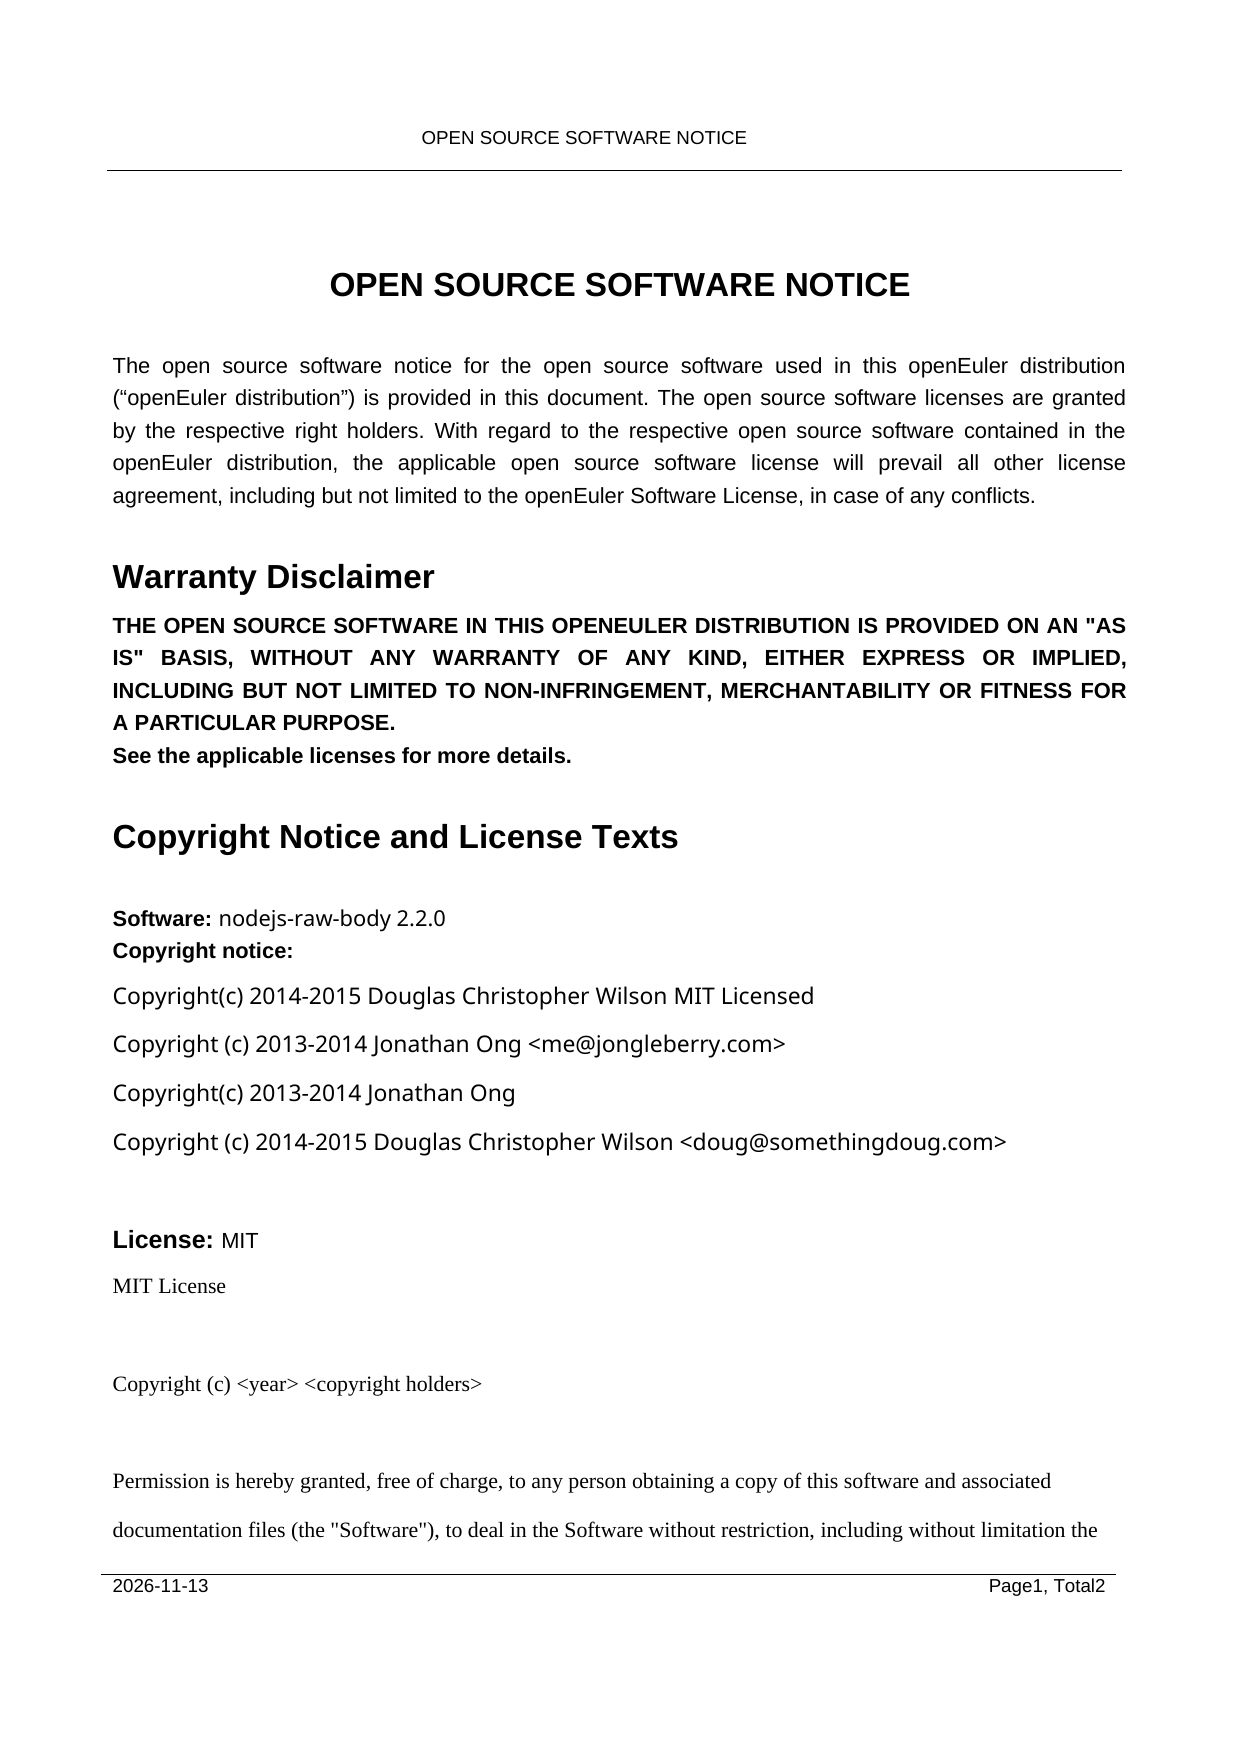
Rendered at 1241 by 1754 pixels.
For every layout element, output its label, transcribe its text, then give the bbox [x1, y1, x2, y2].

text Copyright Notice and License Texts [112, 804, 1128, 869]
text Software: nodejs-raw-body 2.2.0 [112, 901, 1128, 934]
text Copyright(c) 2014-2015 Douglas Christopher Wilson MIT Licensed Copyright (c) 2013-2014 Jonathan Ong <me@jongleberry.com> Copyright(c) 2013-2014 Jonathan Ong Copyright (c) 2014-2015 Douglas Christopher Wilson <doug@somethingdoug.com> [112, 979, 1128, 1207]
text OPEN SOURCE SOFTWARE NOTICE [112, 251, 1128, 316]
text Warranty Disclaimer [112, 544, 1128, 609]
text THE OPEN SOURCE SOFTWARE IN THIS OPENEULER DISTRIBUTION IS PROVIDED ON AN "AS IS" BASIS, WITHOUT ANY WARRANTY OF ANY KIND, EITHER EXPRESS OR IMPLIED, INCLUDING BUT NOT LIMITED TO NON-INFRINGEMENT, MERCHANTABILITY OR FITNESS FOR A PARTICULAR PURPOSE. See the applicable licenses for more details. [112, 609, 1128, 771]
text License: MIT [112, 1223, 1128, 1255]
text The open source software notice for the open source software used in this openEuler distribution (“openEuler distribution”) is provided in this document. The open source software licenses are granted by the respective right holders. With regard to the respective open source software contained in the openEuler distribution, the applicable open source software license will prevail all other license agreement, including but not limited to the openEuler Software License, in case of any conflicts. [112, 349, 1128, 511]
text Copyright notice: [112, 934, 1128, 966]
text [112, 1270, 1128, 1546]
